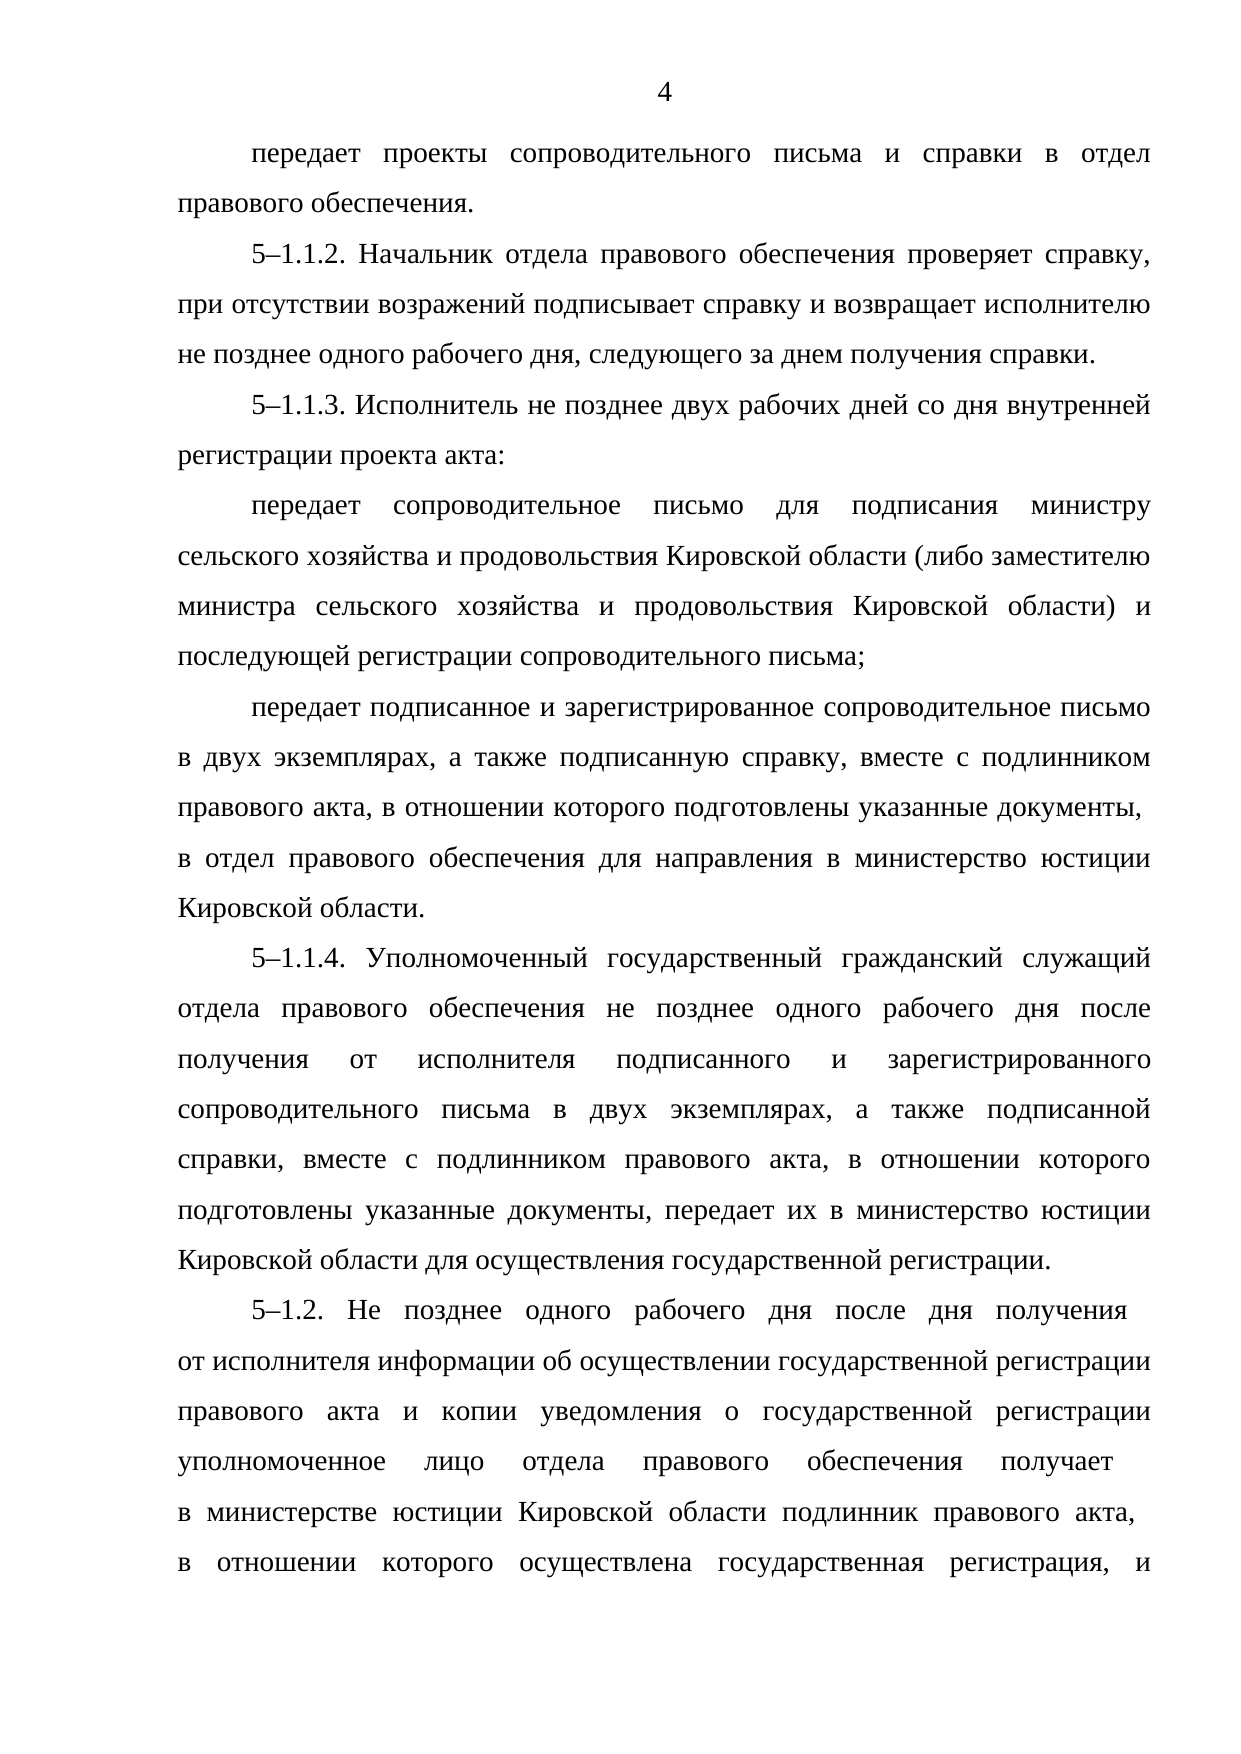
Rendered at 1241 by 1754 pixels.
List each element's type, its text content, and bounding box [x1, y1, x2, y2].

text передает подписанное и зарегистрированное сопроводительное письмо в двух экземплярах, а также подписанную справку, вместе с подлинником правового акта, в отношении которого подготовлены указанные документы, в отдел правового обеспечения для направления в министерство юстиции Кировской области. [177, 689, 1152, 923]
text 5–1.1.3. Исполнитель не позднее двух рабочих дней со дня внутренней регистрации проекта акта: [177, 387, 1152, 471]
text передает сопроводительное письмо для подписания министру сельского хозяйства и продовольствия Кировской области (либо заместителю министра сельского хозяйства и продовольствия Кировской области) и последующей регистрации сопроводительного письма; [177, 487, 1152, 672]
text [177, 1292, 1152, 1578]
text передает проекты сопроводительного письма и справки в отдел правового обеспечения. [177, 135, 1152, 219]
text 5–1.1.4. Уполномоченный государственный гражданский служащий отдела правового обеспечения не позднее одного рабочего дня после получения от исполнителя подписанного и зарегистрированного сопроводительного письма в двух экземплярах, а также подписанной справки, вместе с подлинником правового акта, в отношении которого подготовлены указанные документы, передает их в министерство юстиции Кировской области для осуществления государственной регистрации. [177, 940, 1152, 1276]
text 5–1.1.2. Начальник отдела правового обеспечения проверяет справку, при отсутствии возражений подписывает справку и возвращает исполнителю не позднее одного рабочего дня, следующего за днем получения справки. [177, 236, 1152, 370]
